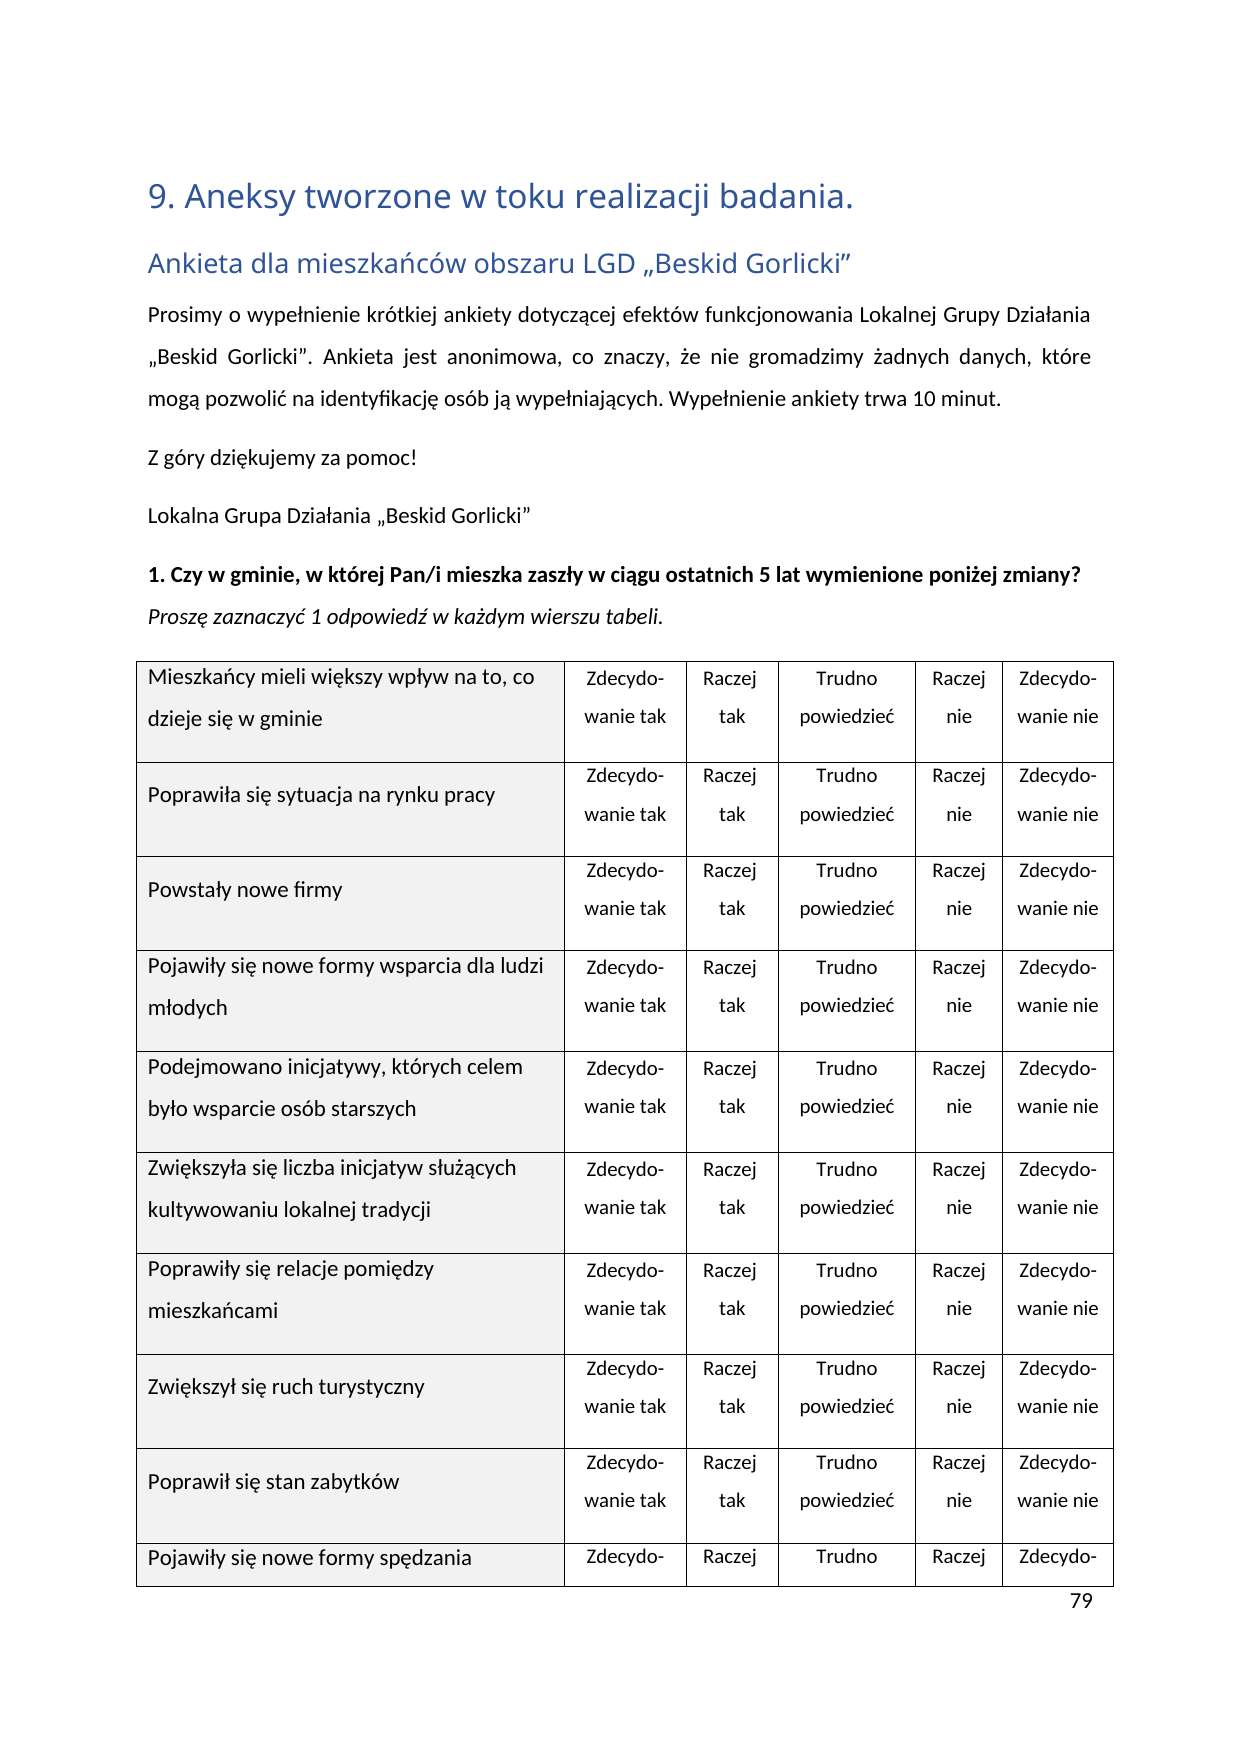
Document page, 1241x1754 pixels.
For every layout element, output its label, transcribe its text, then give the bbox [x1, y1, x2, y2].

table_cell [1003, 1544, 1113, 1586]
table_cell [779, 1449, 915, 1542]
text 1. Czy w gminie, w której Pan/i mieszka zaszły w ciągu ostatnich 5 lat wymienione poniżej zmiany? Proszę zaznaczyć 1 odpowiedź w każdym wierszu tabeli. [148, 560, 1093, 630]
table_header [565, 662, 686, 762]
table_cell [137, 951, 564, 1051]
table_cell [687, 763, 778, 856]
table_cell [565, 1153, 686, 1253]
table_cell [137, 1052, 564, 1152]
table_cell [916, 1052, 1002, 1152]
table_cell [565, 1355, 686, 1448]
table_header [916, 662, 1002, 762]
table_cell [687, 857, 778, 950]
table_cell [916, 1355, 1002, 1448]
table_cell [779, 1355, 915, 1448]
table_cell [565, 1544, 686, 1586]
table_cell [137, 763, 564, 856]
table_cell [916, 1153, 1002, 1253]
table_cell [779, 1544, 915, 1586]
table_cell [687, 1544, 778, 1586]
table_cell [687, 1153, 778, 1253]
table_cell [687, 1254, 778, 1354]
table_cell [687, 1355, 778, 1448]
text Z góry dziękujemy za pomoc! [148, 443, 1093, 471]
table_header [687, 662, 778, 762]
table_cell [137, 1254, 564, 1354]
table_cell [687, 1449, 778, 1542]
subtitle 9. Aneksy tworzone w toku realizacji badania. [148, 173, 1093, 218]
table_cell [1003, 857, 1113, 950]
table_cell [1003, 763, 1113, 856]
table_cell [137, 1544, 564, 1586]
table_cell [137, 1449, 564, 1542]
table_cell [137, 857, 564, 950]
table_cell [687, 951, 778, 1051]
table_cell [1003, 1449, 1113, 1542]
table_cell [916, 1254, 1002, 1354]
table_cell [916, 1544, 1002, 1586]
text Prosimy o wypełnienie krótkiej ankiety dotyczącej efektów funkcjonowania Lokalnej Grupy Działania „Beskid Gorlicki”. Ankieta jest anonimowa, co znaczy, że nie gromadzimy żadnych danych, które mogą pozwolić na identyfikację osób ją wypełniających. Wypełnienie ankiety trwa 10 minut. [148, 300, 1093, 412]
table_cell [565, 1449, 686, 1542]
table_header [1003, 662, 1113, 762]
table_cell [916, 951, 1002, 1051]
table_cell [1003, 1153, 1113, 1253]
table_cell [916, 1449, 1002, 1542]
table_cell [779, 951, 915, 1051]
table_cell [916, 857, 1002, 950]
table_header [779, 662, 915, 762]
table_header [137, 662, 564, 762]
text Lokalna Grupa Działania „Beskid Gorlicki” [148, 501, 1093, 529]
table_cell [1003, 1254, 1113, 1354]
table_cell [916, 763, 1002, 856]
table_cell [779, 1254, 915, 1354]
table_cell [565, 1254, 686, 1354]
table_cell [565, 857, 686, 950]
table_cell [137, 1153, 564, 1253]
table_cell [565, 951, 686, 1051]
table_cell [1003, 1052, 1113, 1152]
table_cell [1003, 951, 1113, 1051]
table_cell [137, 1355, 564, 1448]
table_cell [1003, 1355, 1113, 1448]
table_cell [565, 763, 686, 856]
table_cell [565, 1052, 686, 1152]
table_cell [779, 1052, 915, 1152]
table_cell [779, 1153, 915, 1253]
subtitle Ankieta dla mieszkańców obszaru LGD „Beskid Gorlicki” [148, 245, 1093, 282]
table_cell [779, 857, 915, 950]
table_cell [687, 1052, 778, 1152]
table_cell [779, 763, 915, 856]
